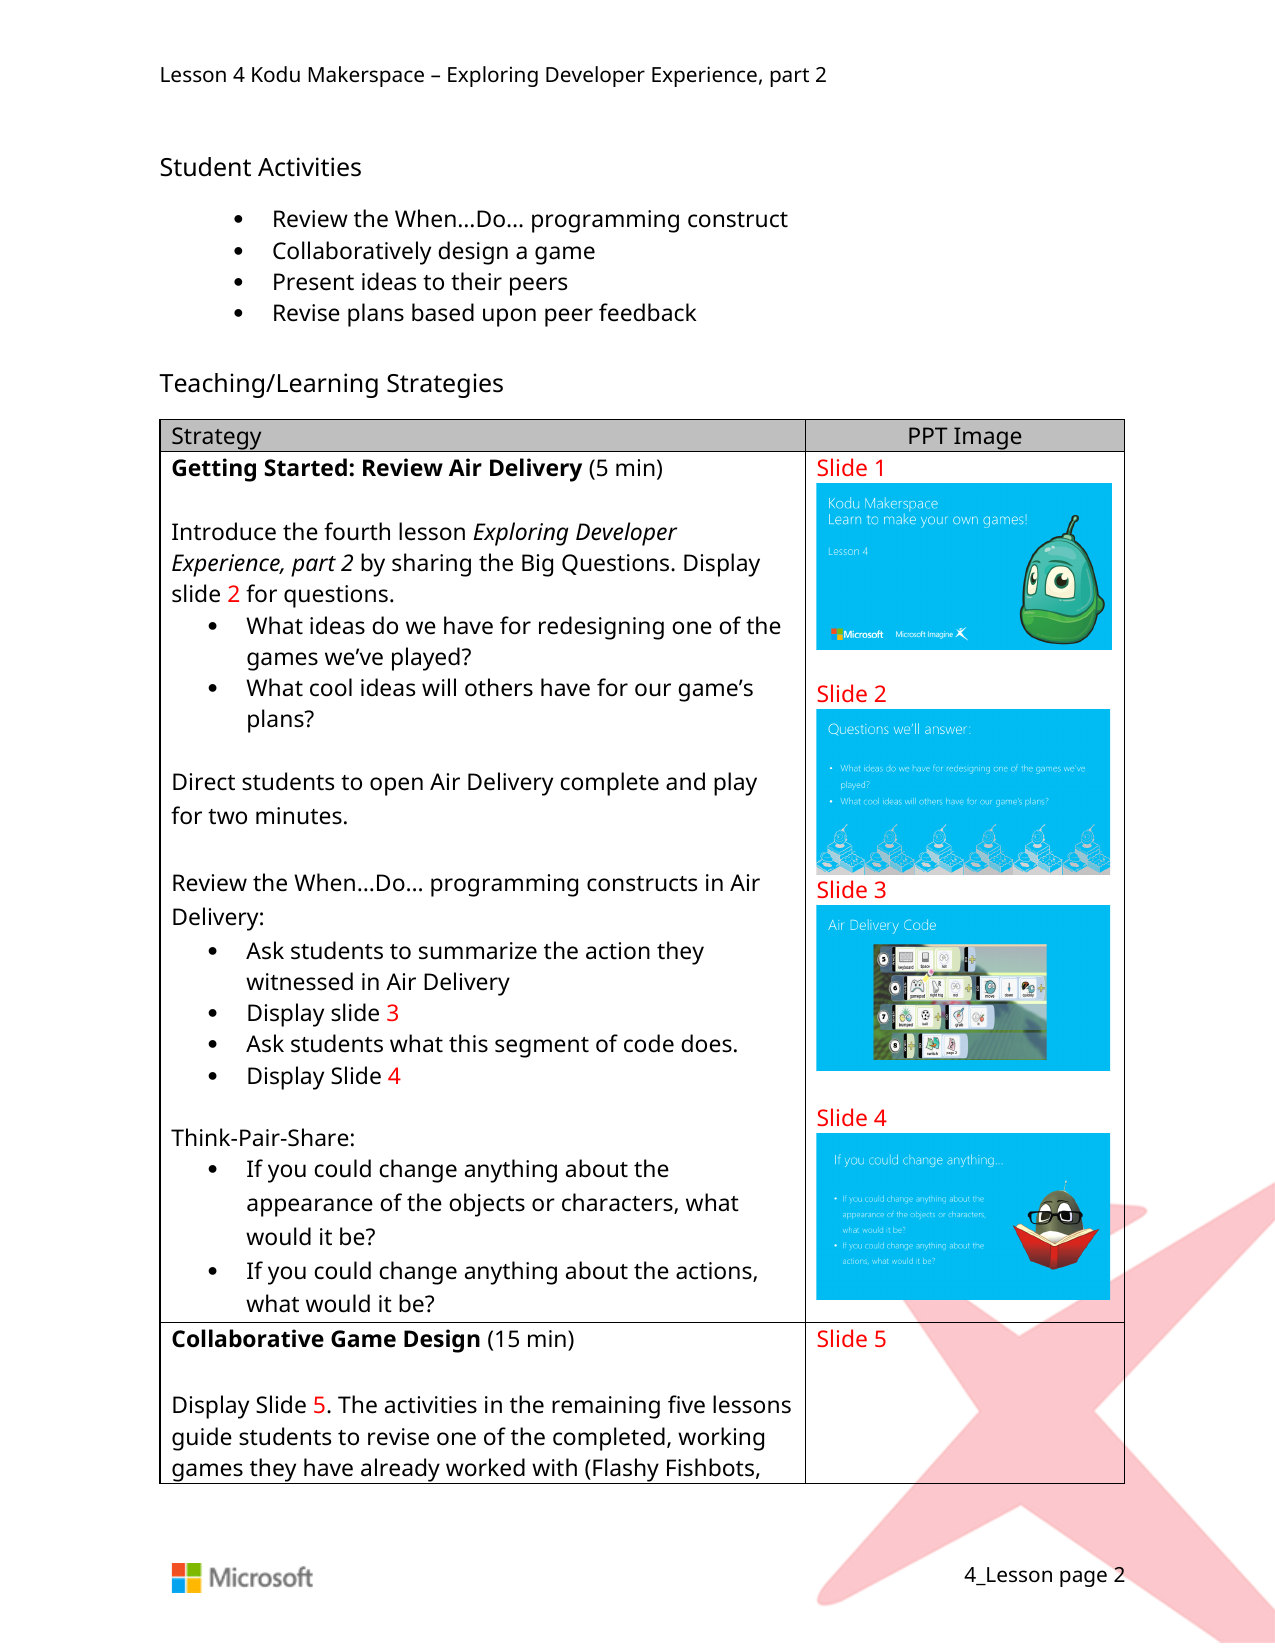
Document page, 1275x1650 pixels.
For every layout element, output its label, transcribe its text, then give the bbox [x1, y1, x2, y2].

list Present ideas to their peers [234, 266, 1125, 297]
picture [1015, 1191, 1096, 1269]
list Revise plans based upon peer feedback [234, 297, 1125, 328]
picture [171, 1563, 313, 1593]
table_cell Getting Started: Review Air Delivery (5 min) Introduce the fourth lesson Exploring Developer Experience, part 2 by sharing the Big Questions. Display slide 2 for questions. What ideas do we have for redesigning one of the games we’ve played? What cool ideas will others have for our game’s plans? Direct students to open Air Delivery complete and play for two minutes. Review the When…Do… programming constructs in Air Delivery: Ask students to summarize the action they witnessed in Air Delivery Display slide 3 Ask students what this segment of code does. Display Slide 4 Think-Pair-Share: If you could change anything about the appearance of the objects or characters, what would it be? If you could change anything about the actions, what would it be? [161, 452, 805, 1322]
text Teaching/Learning Strategies [159, 365, 1125, 399]
list Collaboratively design a game [234, 235, 1125, 266]
table_header Strategy [161, 420, 805, 451]
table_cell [161, 1323, 805, 1483]
picture [874, 945, 1046, 1059]
picture [757, 1125, 1275, 1643]
picture [832, 629, 842, 639]
table_cell Slide 1 Slide 2 Slide 3 Slide 4 [806, 452, 1124, 1322]
table_header PPT Image [806, 420, 1124, 451]
picture [1021, 516, 1104, 643]
text Student Activities [159, 150, 1125, 184]
list Review the When…Do… programming construct [234, 203, 1125, 235]
picture [816, 846, 1111, 875]
table_cell Slide 5 [806, 1323, 1124, 1483]
